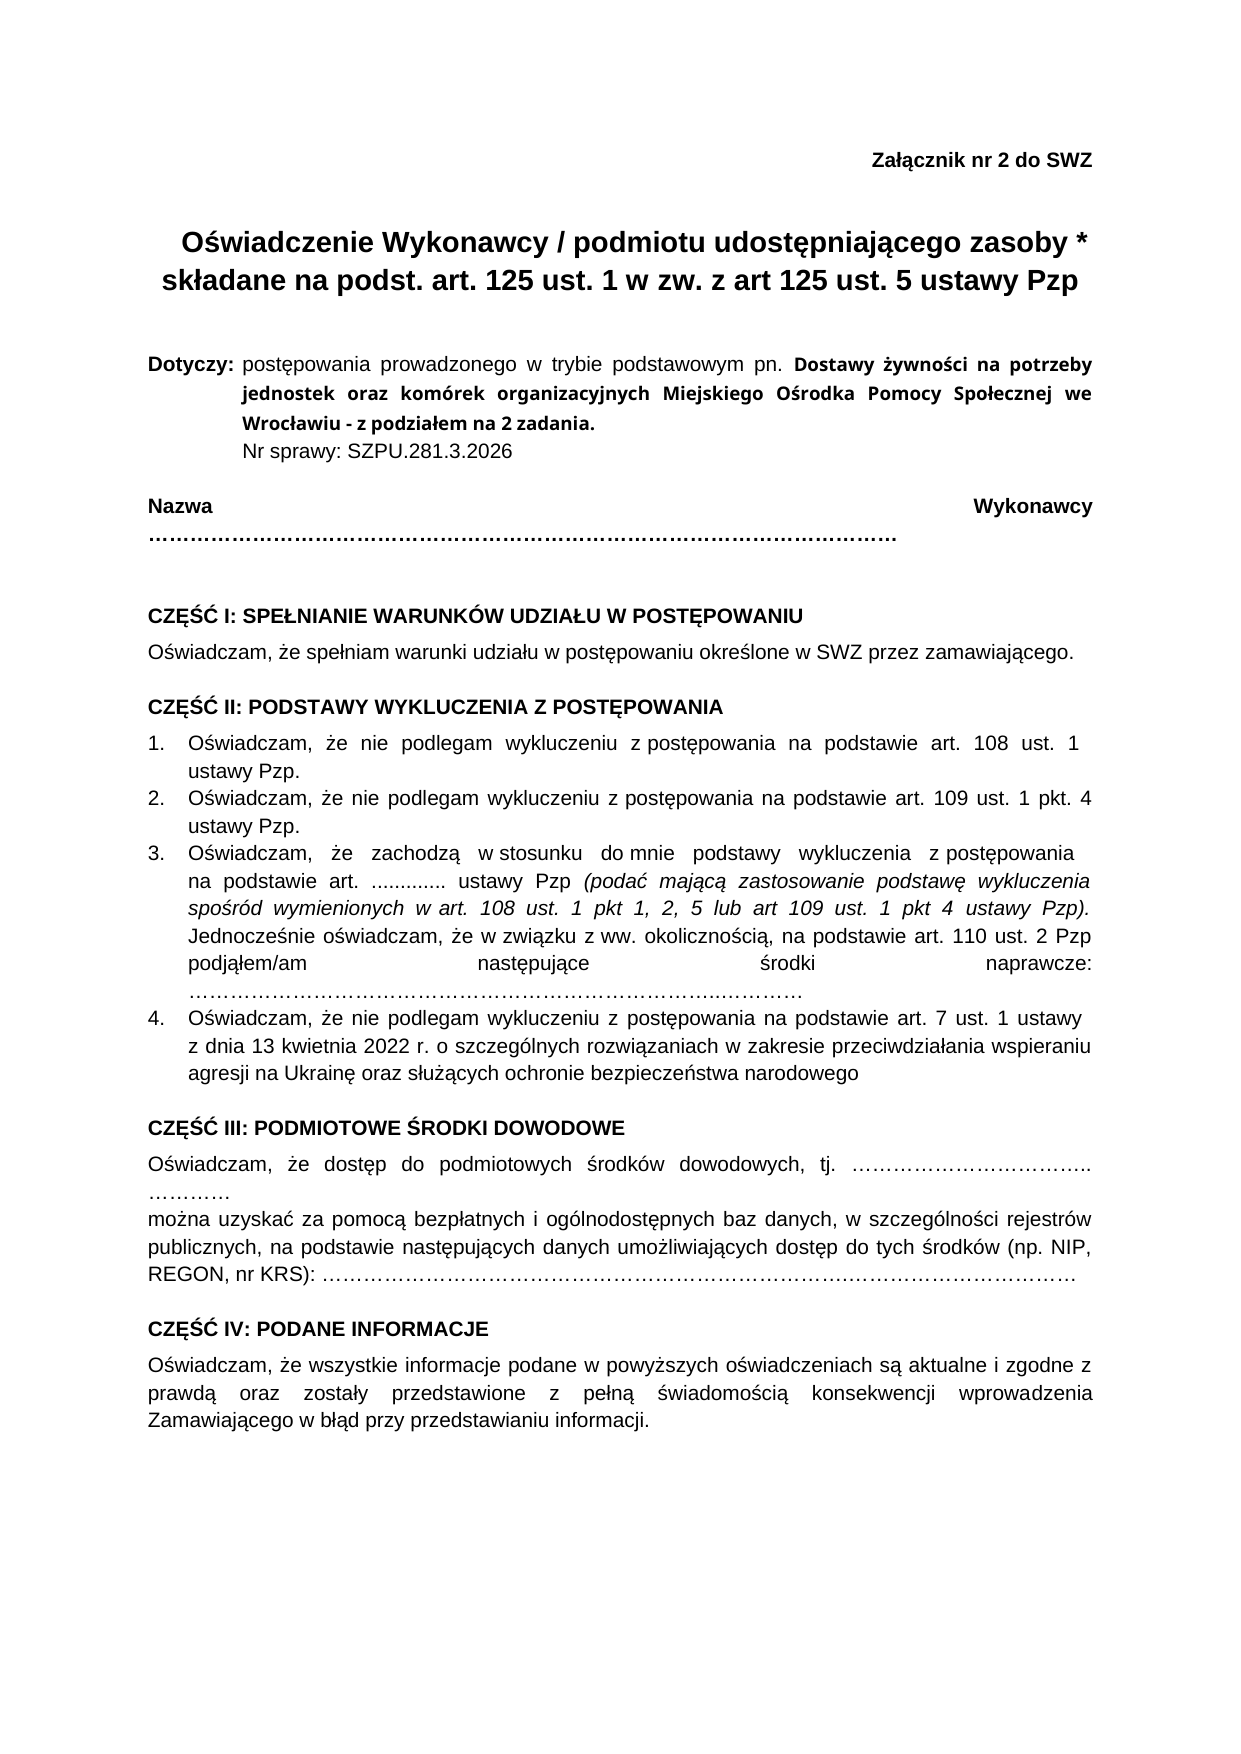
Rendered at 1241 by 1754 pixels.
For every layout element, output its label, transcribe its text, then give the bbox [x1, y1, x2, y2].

text CZĘŚĆ IV: PODANE INFORMACJE [148, 1317, 1093, 1341]
text CZĘŚĆ II: PODSTAWY WYKLUCZENIA Z POSTĘPOWANIA [148, 695, 1093, 719]
text składane na podst. art. 125 ust. 1 w zw. z art 125 ust. 5 ustawy Pzp [148, 263, 1093, 297]
list Oświadczam, że nie podlegam wykluczeniu z postępowania na podstawie art. 7 ust. 1 ustawy z dnia 13 kwietnia 2022 r. o szczególnych rozwiązaniach w zakresie przeciwdziałania wspieraniu agresji na Ukrainę oraz służących ochronie bezpieczeństwa narodowego [148, 1006, 1093, 1085]
text Nazwa Wykonawcy ……………………………………………………………………………………………… [148, 494, 1093, 546]
list postępowania prowadzonego w trybie podstawowym pn. Dostawy żywności na potrzeby jednostek oraz komórek organizacyjnych Miejskiego Ośrodka Pomocy Społecznej we Wrocławiu - z podziałem na 2 zadania. [148, 351, 1093, 435]
text Oświadczenie Wykonawcy / podmiotu udostępniającego zasoby * [177, 225, 1093, 258]
text Oświadczam, że wszystkie informacje podane w powyższych oświadczeniach są aktualne i zgodne z prawdą oraz zostały przedstawione z pełną świadomością konsekwencji wprowadzenia Zamawiającego w błąd przy przedstawianiu informacji. [148, 1353, 1093, 1432]
text można uzyskać za pomocą bezpłatnych i ogólnodostępnych baz danych, w szczególności rejestrów publicznych, na podstawie następujących danych umożliwiających dostęp do tych środków (np. NIP, REGON, nr KRS): ………………………………………………………………….…………………………… [148, 1207, 1093, 1286]
text CZĘŚĆ I: SPEŁNIANIE WARUNKÓW UDZIAŁU W POSTĘPOWANIU [148, 604, 1093, 628]
list Oświadczam, że nie podlegam wykluczeniu z postępowania na podstawie art. 109 ust. 1 pkt. 4 ustawy Pzp. [148, 786, 1093, 837]
text Oświadczam, że dostęp do podmiotowych środków dowodowych, tj. ……………………………..………… [148, 1152, 1093, 1203]
text CZĘŚĆ III: PODMIOTOWE ŚRODKI DOWODOWE [148, 1116, 1093, 1140]
list Oświadczam, że nie podlegam wykluczeniu z postępowania na podstawie art. 108 ust. 1 ustawy Pzp. [148, 731, 1093, 782]
list Nr sprawy: SZPU.281.3.2026 [242, 439, 1093, 463]
list Oświadczam, że zachodzą w stosunku do mnie podstawy wykluczenia z postępowania na podstawie art. ............. ustawy Pzp (podać mającą zastosowanie podstawę wykluczenia spośród wymienionych w art. 108 ust. 1 pkt 1, 2, 5 lub art 109 ust. 1 pkt 4 ustawy Pzp). Jednocześnie oświadczam, że w związku z ww. okolicznością, na podstawie art. 110 ust. 2 Pzp podjąłem/am następujące środki naprawcze: …………………………………………………………………..………… [148, 841, 1093, 1002]
text Oświadczam, że spełniam warunki udziału w postępowaniu określone w SWZ przez zamawiającego. [148, 640, 1093, 664]
text Załącznik nr 2 do SWZ [148, 148, 1093, 172]
